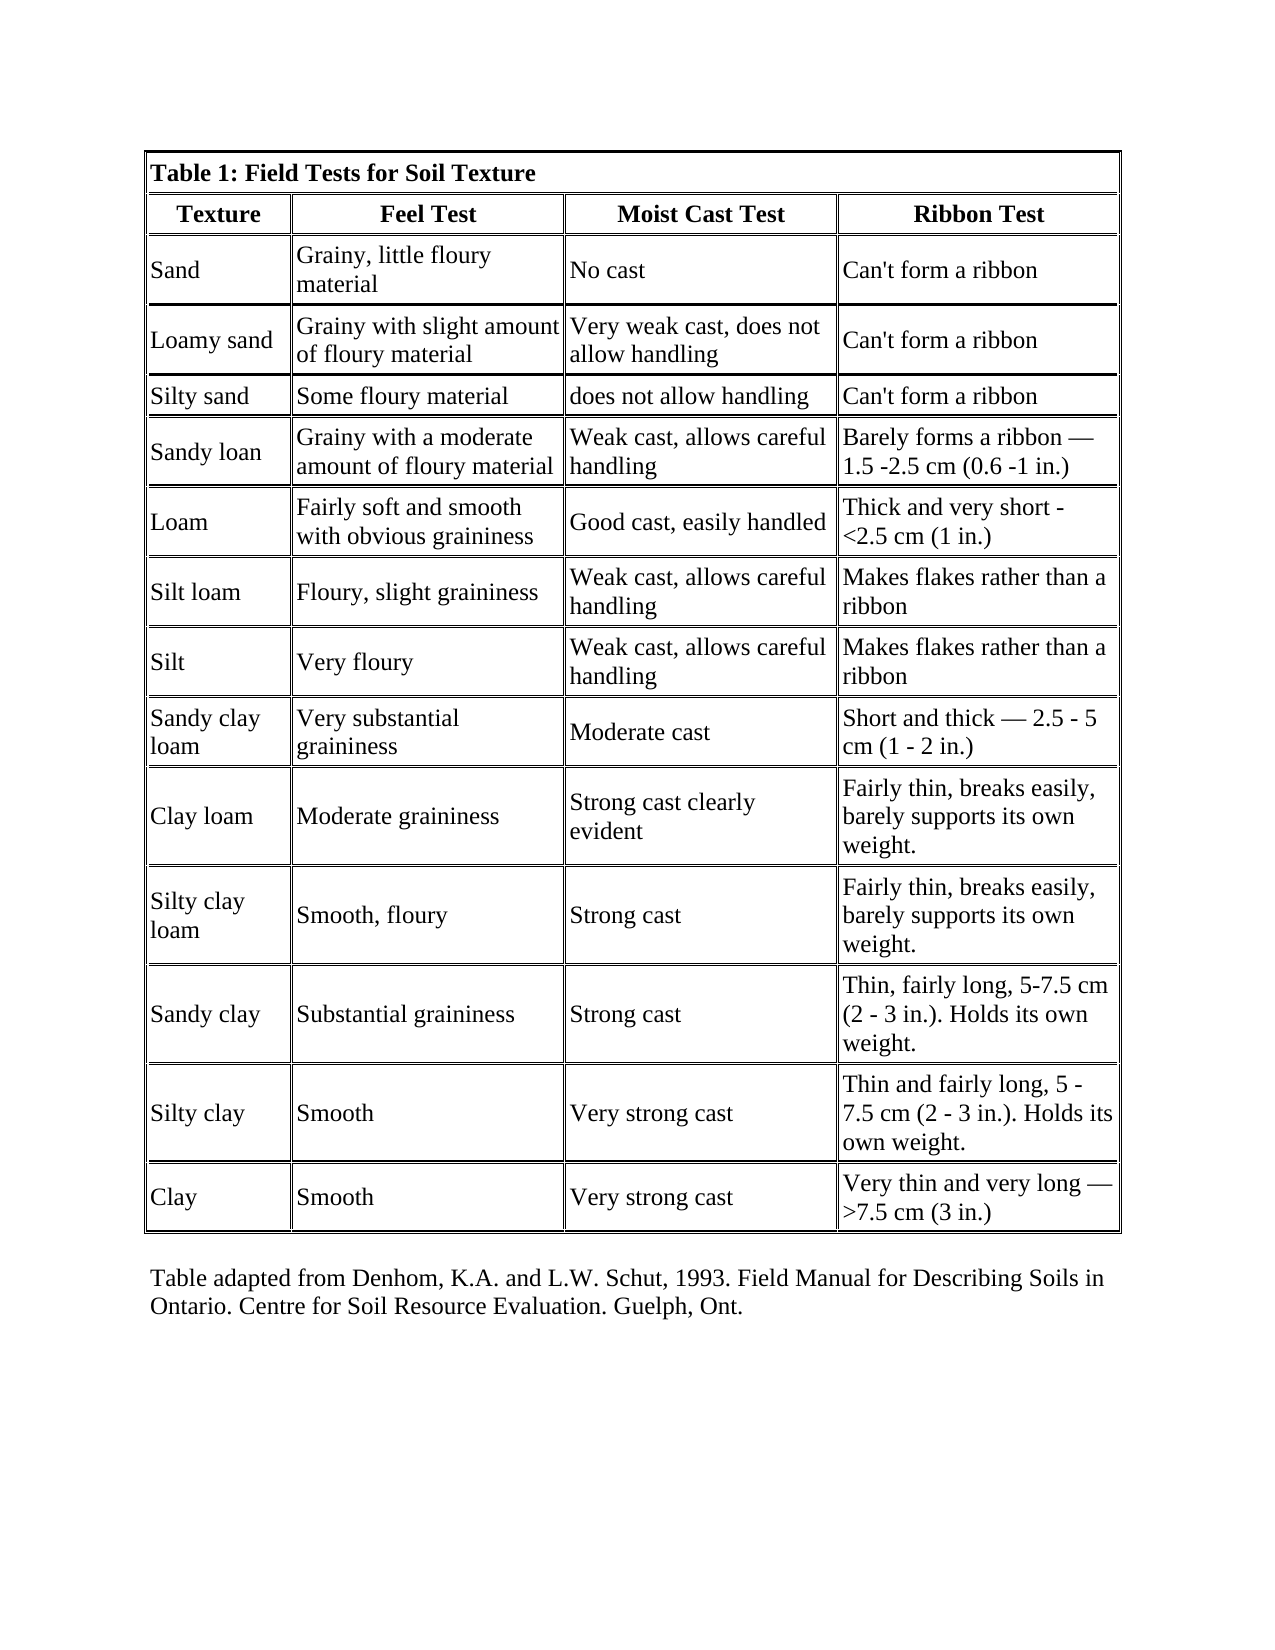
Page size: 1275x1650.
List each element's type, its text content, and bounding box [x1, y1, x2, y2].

table_cell Moderate cast [566, 698, 836, 765]
table_cell Very substantial graininess [293, 698, 563, 765]
table_cell Can't form a ribbon [839, 373, 1120, 414]
table_cell Sand [145, 233, 292, 303]
table_cell Grainy with slight amount of floury material [293, 306, 563, 373]
table_cell Smooth, floury [293, 867, 563, 962]
table_cell Some floury material [293, 376, 563, 414]
table_cell Makes flakes rather than a ribbon [839, 625, 1119, 695]
table_cell Weak cast, allows careful handling [566, 558, 836, 624]
table_cell Substantial graininess [293, 966, 563, 1061]
table_cell Barely forms a ribbon — 1.5 -2.5 cm (0.6 -1 in.) [839, 414, 1119, 484]
table_cell Very floury [293, 628, 563, 695]
table_cell Smooth [293, 1065, 563, 1160]
table_cell Thin and fairly long, 5 - 7.5 cm (2 - 3 in.). Holds its own weight. [839, 1061, 1119, 1160]
table_cell Ribbon Test [838, 191, 1119, 233]
table_cell Silty clay loam [145, 864, 292, 962]
table_cell Silty sand [145, 373, 290, 414]
table_cell Can't form a ribbon [839, 303, 1120, 373]
table_cell Strong cast clearly evident [566, 768, 836, 864]
table_header Table 1: Field Tests for Soil Texture [147, 153, 1119, 191]
table_cell Clay loam [145, 765, 292, 864]
table_cell Can't form a ribbon [838, 233, 1120, 303]
table_cell Very strong cast [565, 1164, 837, 1230]
table_cell Thin, fairly long, 5-7.5 cm (2 - 3 in.). Holds its own weight. [839, 963, 1119, 1061]
table_cell Grainy with a moderate amount of floury material [293, 418, 563, 484]
table_cell Fairly thin, breaks easily, barely supports its own weight. [838, 864, 1120, 962]
table_cell Clay [147, 1160, 292, 1230]
table_cell Very thin and very long — >7.5 cm (3 in.) [838, 1160, 1119, 1230]
table_cell Strong cast [566, 966, 836, 1061]
table_cell Makes flakes rather than a ribbon [839, 555, 1119, 624]
table_cell Fairly thin, breaks easily, barely supports its own weight. [838, 765, 1120, 864]
table_cell Good cast, easily handled [566, 488, 836, 554]
table_cell Very strong cast [566, 1065, 836, 1160]
table_cell Very weak cast, does not allow handling [566, 306, 836, 373]
table_cell Strong cast [566, 867, 836, 962]
table_cell Silt [147, 625, 290, 695]
table_cell does not allow handling [566, 376, 836, 414]
table_cell Sandy clay loam [145, 695, 292, 765]
table_cell Moist Cast Test [566, 195, 836, 233]
table_cell Sandy clay [147, 963, 290, 1061]
table_cell Short and thick — 2.5 - 5 cm (1 - 2 in.) [838, 695, 1120, 765]
table_cell Sandy loan [147, 414, 290, 484]
table_cell Thick and very short - <2.5 cm (1 in.) [839, 484, 1119, 554]
table_cell Weak cast, allows careful handling [566, 628, 836, 695]
table_cell Weak cast, allows careful handling [566, 418, 836, 484]
table_cell Loam [147, 484, 290, 554]
table_cell Moderate graininess [293, 768, 563, 864]
table_cell Silty clay [147, 1061, 290, 1160]
table_cell Loamy sand [145, 303, 290, 373]
table_cell Grainy, little floury material [293, 236, 563, 303]
table_cell Fairly soft and smooth with obvious graininess [293, 488, 563, 554]
text Table adapted from Denhom, K.A. and L.W. Schut, 1993. Field Manual for Describing Soils in Ontario. Centre for Soil Resource Evaluation. Guelph, Ont. [150, 1263, 1125, 1320]
table_cell Smooth [292, 1164, 564, 1230]
table_cell Silt loam [147, 555, 290, 624]
table_cell Texture [147, 191, 292, 233]
table_cell No cast [566, 236, 836, 303]
table_cell Floury, slight graininess [293, 558, 563, 624]
table_cell Feel Test [293, 195, 563, 233]
